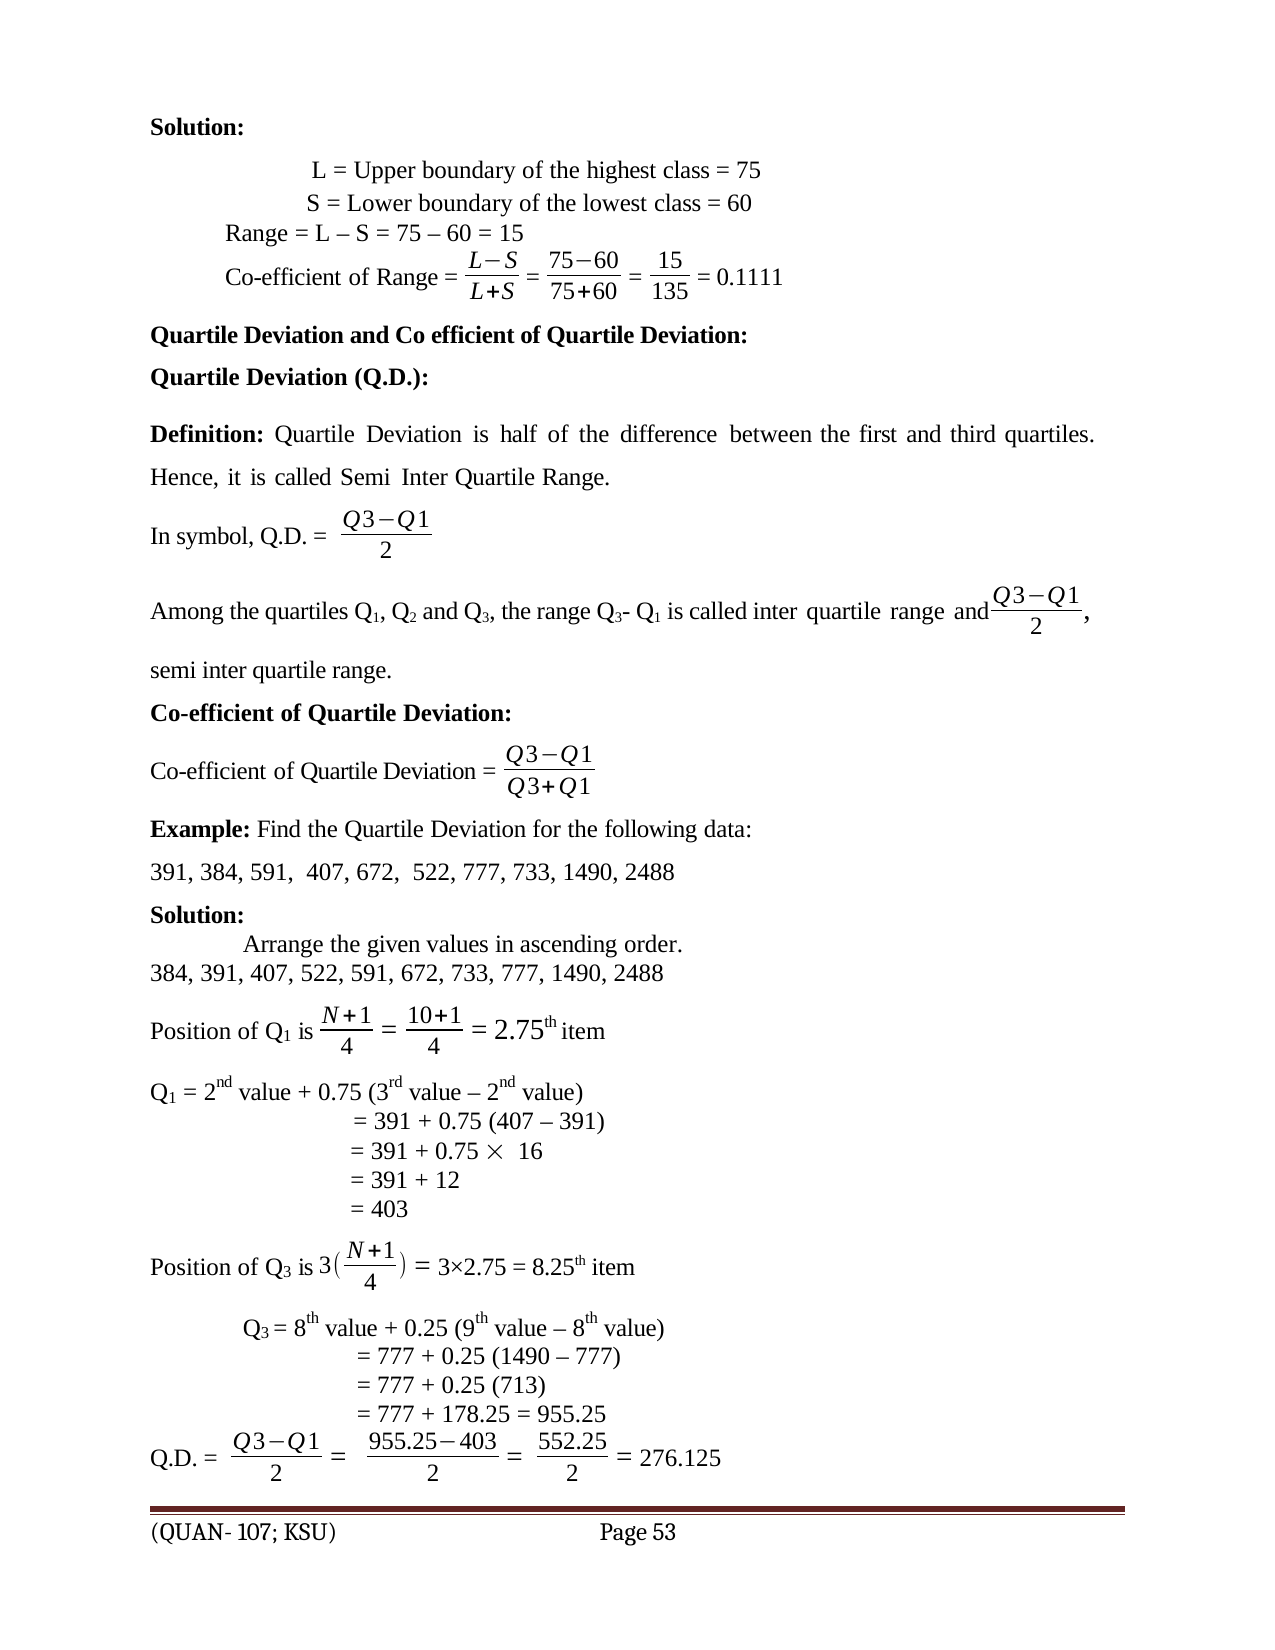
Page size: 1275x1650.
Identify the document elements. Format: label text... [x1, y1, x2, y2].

subtitle Solution: [150, 901, 1125, 929]
text L = Upper boundary of the highest class = 75 [236, 156, 1125, 184]
text Position of Q3 is = 3×2.75 = 8.25th item [150, 1237, 1125, 1296]
text Arrange the given values in ascending order. [168, 929, 1125, 958]
text Example: Find the Quartile Deviation for the following data: [150, 814, 1125, 843]
text Co-efficient of Quartile Deviation: [150, 698, 1125, 727]
text = 403 [275, 1194, 1125, 1223]
text Definition: Quartile Deviation is half of the difference between the first and third quartiles. Hence, it is called Semi Inter Quartile Range. [150, 419, 1125, 491]
text Quartile Deviation and Co efficient of Quartile Deviation: [150, 320, 1125, 348]
text Range = L – S = 75 – 60 = 15 [150, 218, 1125, 246]
text Q1 = 2nd value + 0.75 (3rd value – 2nd value) [150, 1077, 1125, 1107]
text = 777 + 0.25 (1490 – 777) [282, 1342, 1125, 1370]
text Co-efficient of Quartile Deviation = [150, 741, 1125, 800]
text Co-efficient of Range = = = = 0.1111 [150, 246, 1125, 305]
text Solution: [150, 112, 1125, 141]
text 384, 391, 407, 522, 591, 672, 733, 777, 1490, 2488 [150, 958, 1125, 987]
text = 391 + 12 [275, 1166, 1125, 1194]
text 391, 384, 591, 407, 672, 522, 777, 733, 1490, 2488 [150, 857, 1125, 886]
text Quartile Deviation (Q.D.): [150, 363, 1125, 391]
text = 391 + 0.75 16 [275, 1135, 1125, 1166]
text = 777 + 0.25 (713) [282, 1371, 1125, 1399]
text Q.D. = = = = 276.125 [150, 1428, 1125, 1487]
text Position of Q1 is = = 2.75th item [150, 1001, 1125, 1060]
text Among the quartiles Q1, Q2 and Q3, the range Q3- Q1 is called inter quartile range and, semi inter quartile range. [150, 581, 1125, 683]
text S = Lower boundary of the lowest class = 60 [161, 189, 1125, 217]
text = 391 + 0.75 (407 – 391) [278, 1107, 1125, 1135]
text Q3 = 8th value + 0.25 (9th value – 8th value) [243, 1313, 1125, 1342]
text = 777 + 178.25 = 955.25 [282, 1399, 1125, 1428]
text In symbol, Q.D. = [150, 506, 1125, 564]
